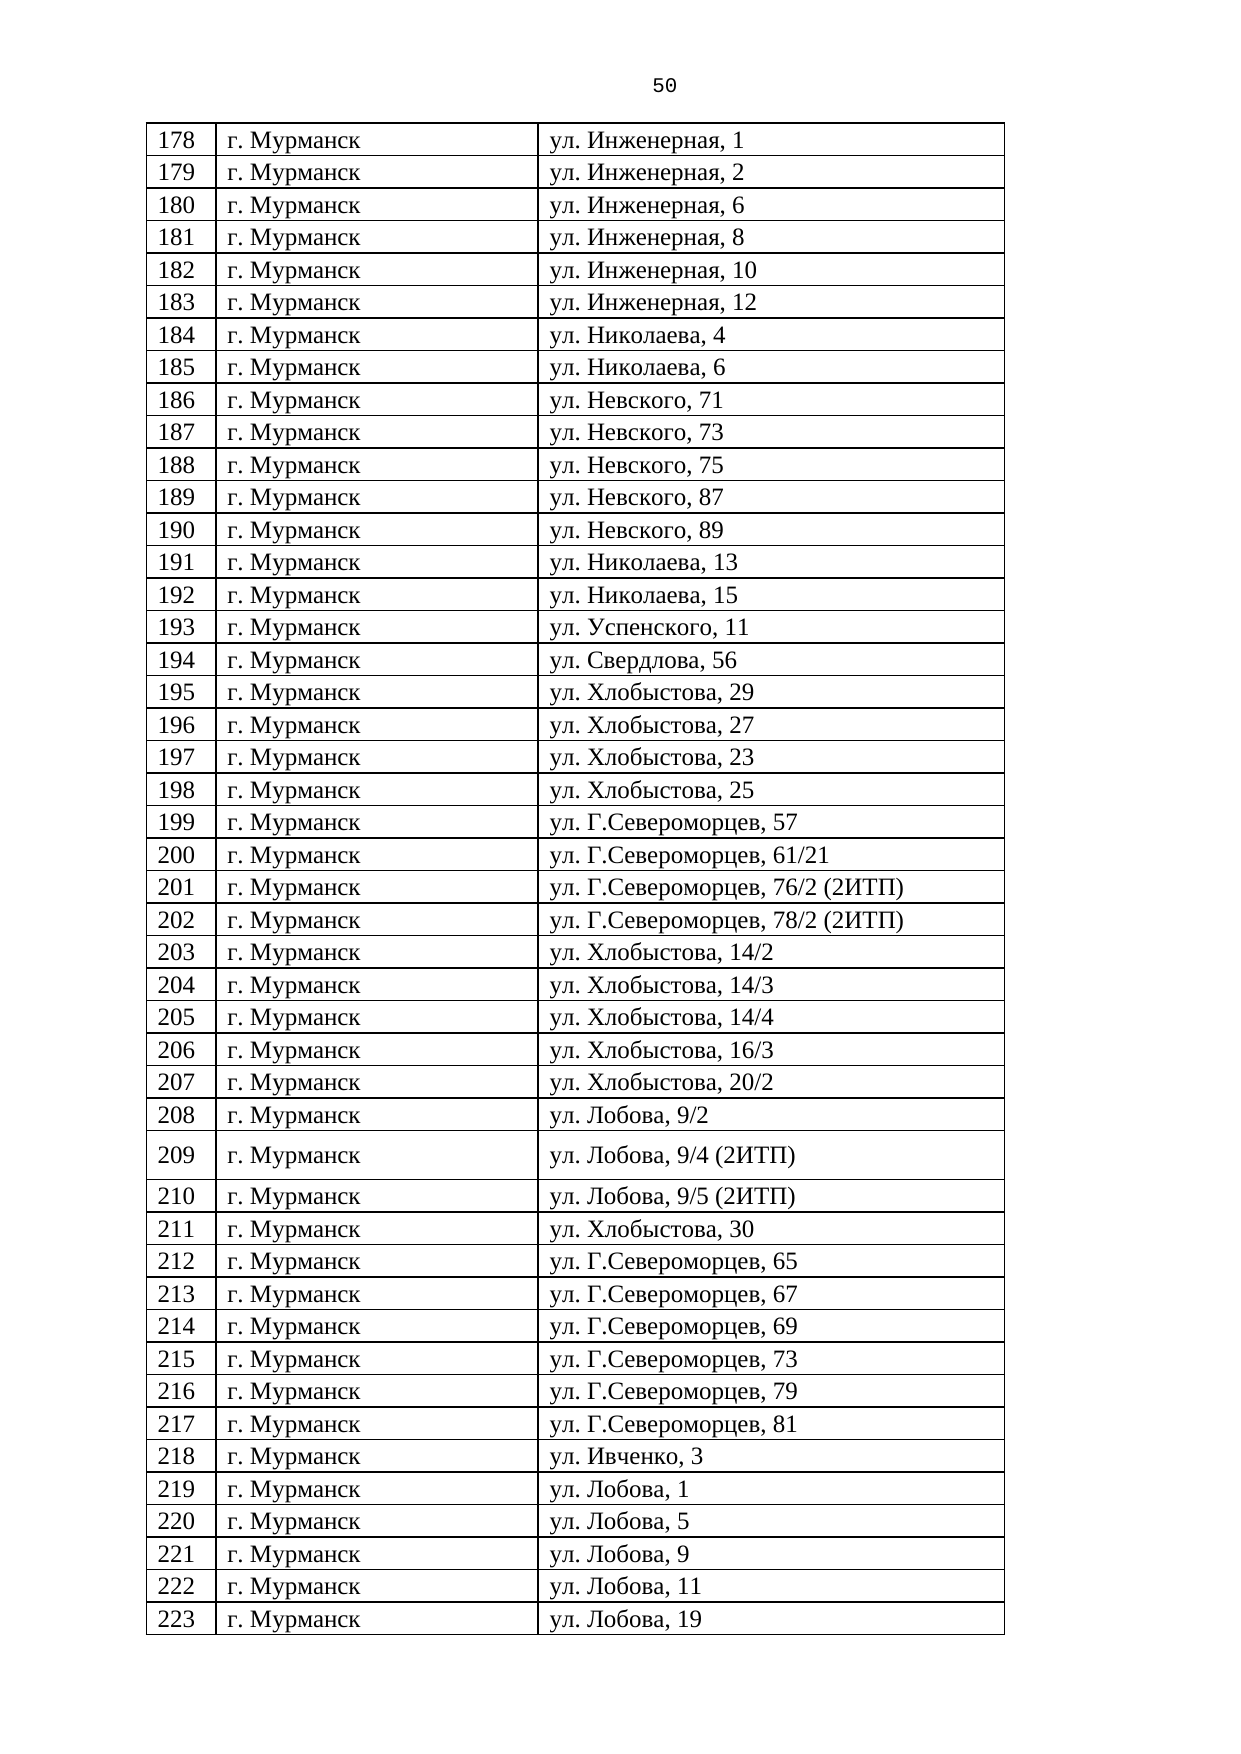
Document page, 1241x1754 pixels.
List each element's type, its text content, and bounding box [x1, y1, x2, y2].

table_cell ул. Хлобыстова, 27 [539, 709, 1004, 740]
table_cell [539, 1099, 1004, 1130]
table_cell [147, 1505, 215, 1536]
table_cell г. Мурманск [217, 676, 537, 707]
table_cell 193 [147, 611, 215, 642]
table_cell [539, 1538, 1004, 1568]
table_cell ул. Успенского, 11 [539, 611, 1004, 642]
table_cell 199 [147, 806, 215, 837]
table_cell 205 [147, 1001, 215, 1032]
table_cell ул. Николаева, 15 [539, 579, 1004, 610]
table_cell г. Мурманск [217, 774, 537, 805]
table_cell ул. Г.Североморцев, 78/2 (2ИТП) [539, 904, 1004, 935]
table_cell 195 [147, 676, 215, 707]
table_cell 203 [147, 936, 215, 967]
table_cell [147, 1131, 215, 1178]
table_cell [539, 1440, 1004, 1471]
table_cell 189 [147, 481, 215, 512]
table_cell 186 [147, 384, 215, 415]
table_cell ул. Инженерная, 6 [539, 189, 1004, 220]
table_cell г. Мурманск [217, 351, 537, 382]
table_cell г. Мурманск [217, 384, 537, 415]
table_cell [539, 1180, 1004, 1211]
table_cell г. Мурманск [217, 124, 537, 155]
table_cell ул. Невского, 73 [539, 416, 1004, 447]
table_cell 185 [147, 351, 215, 382]
table_cell г. Мурманск [217, 969, 537, 1000]
table_cell г. Мурманск [217, 611, 537, 642]
table_cell г. Мурманск [217, 481, 537, 512]
table_cell ул. Инженерная, 8 [539, 221, 1004, 252]
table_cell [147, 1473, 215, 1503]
table_cell 206 [147, 1034, 215, 1065]
table_cell ул. Хлобыстова, 23 [539, 741, 1004, 772]
table_cell г. Мурманск [217, 806, 537, 837]
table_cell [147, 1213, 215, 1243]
table_cell г. Мурманск [217, 709, 537, 740]
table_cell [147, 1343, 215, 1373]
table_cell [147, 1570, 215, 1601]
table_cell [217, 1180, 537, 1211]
table_cell ул. Хлобыстова, 29 [539, 676, 1004, 707]
table_cell 194 [147, 644, 215, 675]
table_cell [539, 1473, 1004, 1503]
table_cell 184 [147, 319, 215, 350]
table_cell 208 [147, 1099, 215, 1130]
table_cell г. Мурманск [217, 1066, 537, 1097]
table_cell г. Мурманск [217, 286, 537, 317]
table_cell г. Мурманск [217, 221, 537, 252]
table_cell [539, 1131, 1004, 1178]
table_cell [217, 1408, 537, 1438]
table_cell ул. Инженерная, 2 [539, 156, 1004, 187]
table_cell 179 [147, 156, 215, 187]
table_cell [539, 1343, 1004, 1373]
table_cell г. Мурманск [217, 904, 537, 935]
table_cell ул. Хлобыстова, 16/3 [539, 1034, 1004, 1065]
table_cell ул. Свердлова, 56 [539, 644, 1004, 675]
table_cell г. Мурманск [217, 514, 537, 545]
table_cell ул. Г.Североморцев, 57 [539, 806, 1004, 837]
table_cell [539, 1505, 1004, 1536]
table_cell ул. Г.Североморцев, 61/21 [539, 839, 1004, 870]
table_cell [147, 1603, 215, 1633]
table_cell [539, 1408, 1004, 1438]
table_cell 201 [147, 871, 215, 902]
table_cell г. Мурманск [217, 1001, 537, 1032]
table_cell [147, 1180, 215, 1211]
table_cell 200 [147, 839, 215, 870]
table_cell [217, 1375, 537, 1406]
table_cell ул. Г.Североморцев, 76/2 (2ИТП) [539, 871, 1004, 902]
table_cell 178 [147, 124, 215, 155]
table_cell 188 [147, 449, 215, 480]
table_cell ул. Невского, 87 [539, 481, 1004, 512]
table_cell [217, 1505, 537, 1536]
table_cell ул. Хлобыстова, 25 [539, 774, 1004, 805]
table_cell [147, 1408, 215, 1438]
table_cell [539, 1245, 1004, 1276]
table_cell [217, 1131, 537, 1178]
table_cell ул. Хлобыстова, 14/3 [539, 969, 1004, 1000]
table_cell 182 [147, 254, 215, 285]
table_cell г. Мурманск [217, 936, 537, 967]
table_cell ул. Невского, 71 [539, 384, 1004, 415]
table_cell 187 [147, 416, 215, 447]
table_cell ул. Инженерная, 10 [539, 254, 1004, 285]
table_cell ул. Хлобыстова, 14/2 [539, 936, 1004, 967]
table_cell 183 [147, 286, 215, 317]
table_cell ул. Николаева, 13 [539, 546, 1004, 577]
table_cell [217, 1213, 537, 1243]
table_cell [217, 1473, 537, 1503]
table_cell г. Мурманск [217, 254, 537, 285]
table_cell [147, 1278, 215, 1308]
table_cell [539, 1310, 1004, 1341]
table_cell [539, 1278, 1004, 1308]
table_cell ул. Николаева, 4 [539, 319, 1004, 350]
table_cell г. Мурманск [217, 741, 537, 772]
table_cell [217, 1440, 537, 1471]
table_cell 191 [147, 546, 215, 577]
table_cell 197 [147, 741, 215, 772]
table_cell г. Мурманск [217, 579, 537, 610]
table_cell г. Мурманск [217, 416, 537, 447]
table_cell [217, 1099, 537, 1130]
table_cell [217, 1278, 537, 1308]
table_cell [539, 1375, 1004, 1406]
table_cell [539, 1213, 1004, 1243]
table_cell 207 [147, 1066, 215, 1097]
table_cell г. Мурманск [217, 189, 537, 220]
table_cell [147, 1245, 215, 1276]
table_cell ул. Хлобыстова, 14/4 [539, 1001, 1004, 1032]
table_cell г. Мурманск [217, 156, 537, 187]
table_cell ул. Невского, 89 [539, 514, 1004, 545]
table_cell г. Мурманск [217, 449, 537, 480]
table_cell г. Мурманск [217, 319, 537, 350]
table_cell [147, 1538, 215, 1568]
table_cell ул. Николаева, 6 [539, 351, 1004, 382]
table_cell 180 [147, 189, 215, 220]
table_cell 198 [147, 774, 215, 805]
table_cell 190 [147, 514, 215, 545]
table_cell ул. Инженерная, 12 [539, 286, 1004, 317]
table_cell г. Мурманск [217, 871, 537, 902]
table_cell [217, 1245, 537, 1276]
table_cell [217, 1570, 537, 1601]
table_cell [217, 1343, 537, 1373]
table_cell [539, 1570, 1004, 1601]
table_cell 196 [147, 709, 215, 740]
table_cell ул. Хлобыстова, 20/2 [539, 1066, 1004, 1097]
table_cell 181 [147, 221, 215, 252]
table_cell г. Мурманск [217, 1034, 537, 1065]
table_cell 202 [147, 904, 215, 935]
table_cell г. Мурманск [217, 546, 537, 577]
table_cell ул. Инженерная, 1 [539, 124, 1004, 155]
table_cell г. Мурманск [217, 644, 537, 675]
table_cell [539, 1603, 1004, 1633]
table_cell 192 [147, 579, 215, 610]
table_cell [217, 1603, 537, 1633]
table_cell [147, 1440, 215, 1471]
table_cell ул. Невского, 75 [539, 449, 1004, 480]
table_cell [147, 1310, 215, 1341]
table_cell 204 [147, 969, 215, 1000]
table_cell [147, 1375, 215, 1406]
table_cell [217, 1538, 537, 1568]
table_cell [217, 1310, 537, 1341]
table_cell г. Мурманск [217, 839, 537, 870]
